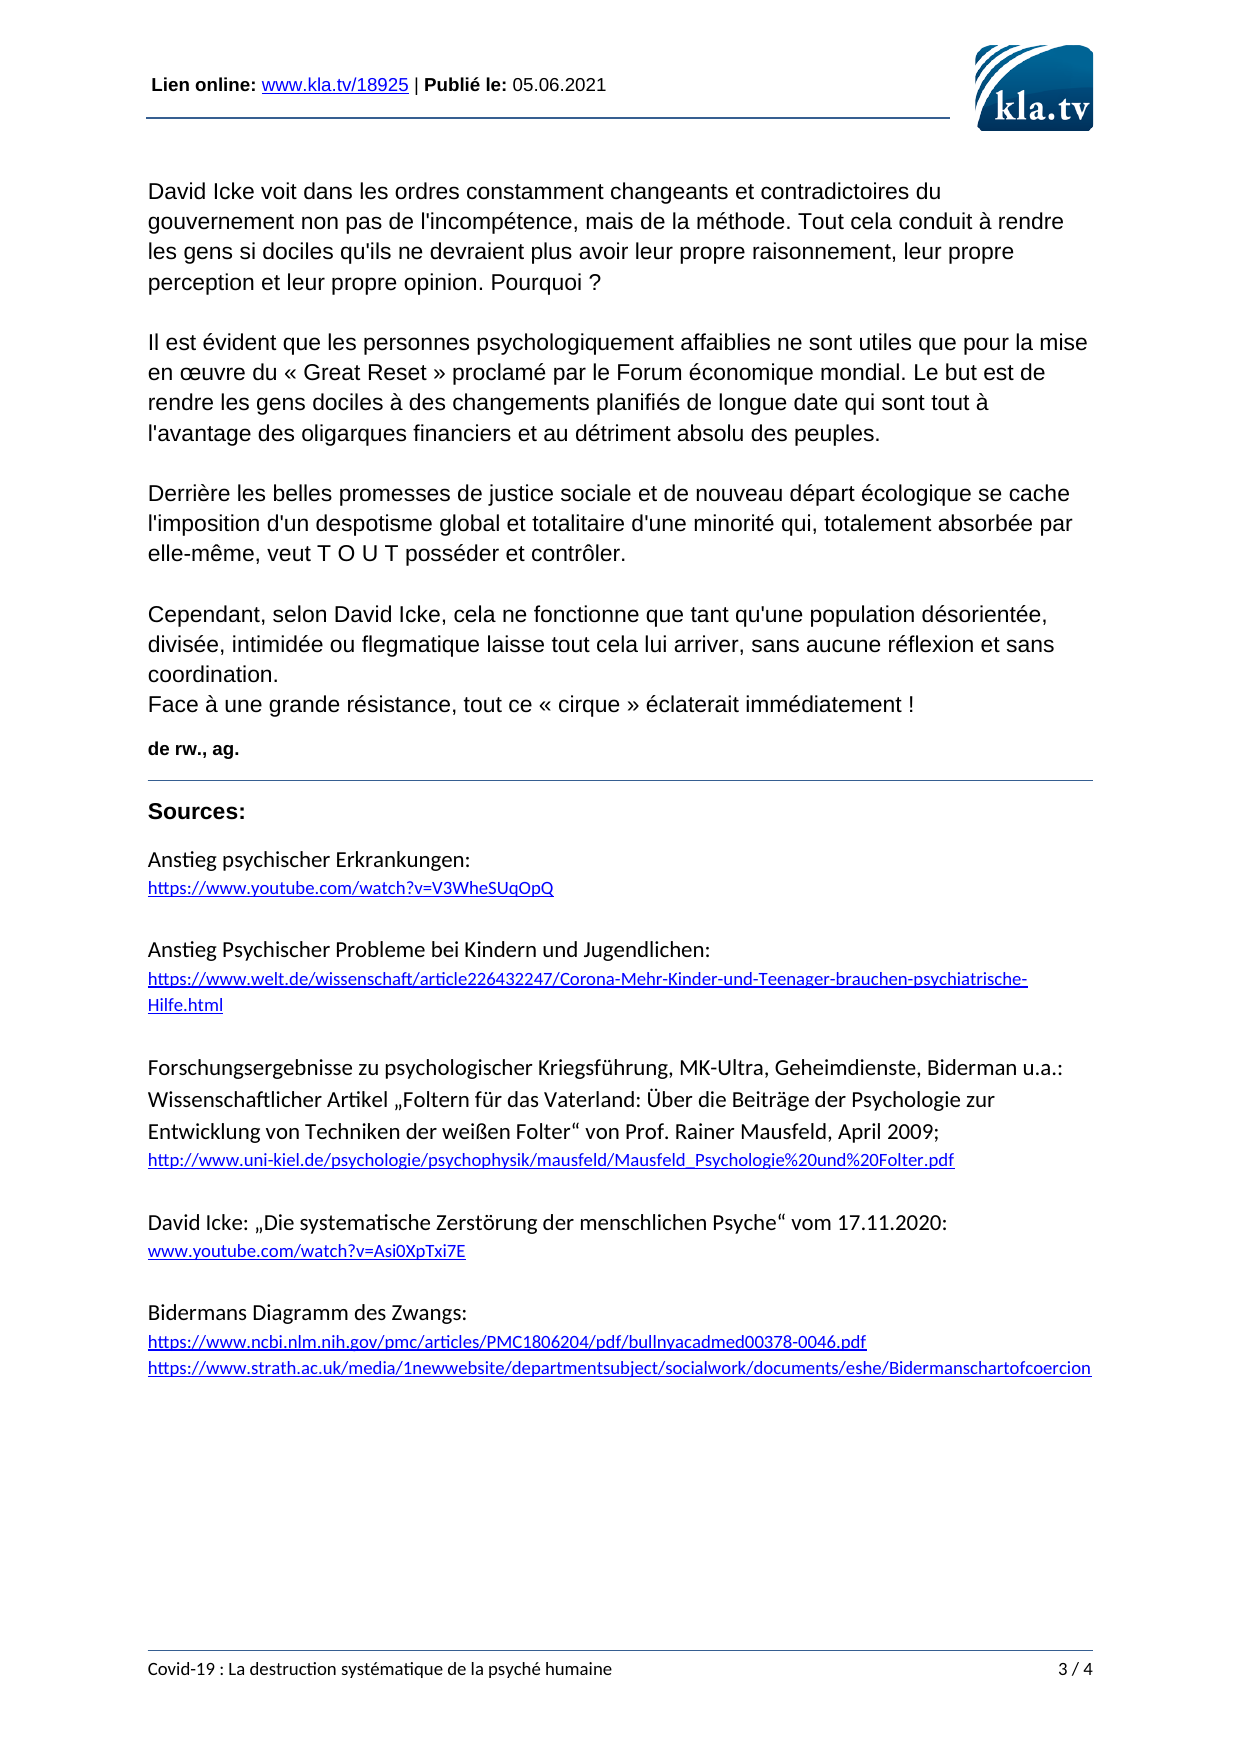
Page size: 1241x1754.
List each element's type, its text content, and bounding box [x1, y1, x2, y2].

text Anstieg psychischer Erkrankungen: https://www.youtube.com/watch?v=V3WheSUqOpQ Anstieg Psychischer Probleme bei Kindern und Jugendlichen: https://www.welt.de/wissenschaft/article226432247/Corona-Mehr-Kinder-und-Teenager-brauchen-psychiatrische-Hilfe.html Forschungsergebnisse zu psychologischer Kriegsführung, MK-Ultra, Geheimdienste, Biderman u.a.: Wissenschaftlicher Artikel „Foltern für das Vaterland: Über die Beiträge der Psychologie zur Entwicklung von Techniken der weißen Folter“ von Prof. Rainer Mausfeld, April 2009; http://www.uni-kiel.de/psychologie/psychophysik/mausfeld/Mausfeld_Psychologie%20und%20Folter.pdf David Icke: „Die systematische Zerstörung der menschlichen Psyche“ vom 17.11.2020: www.youtube.com/watch?v=Asi0XpTxi7E Bidermans Diagramm des Zwangs: https://www.ncbi.nlm.nih.gov/pmc/articles/PMC1806204/pdf/bullnyacadmed00378-0046.pdf https://www.strath.ac.uk/media/1newwebsite/departmentsubject/socialwork/documents/eshe/Bidermanschartofcoercion [148, 845, 1093, 1379]
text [148, 148, 1093, 718]
text de rw., ag. [148, 738, 1093, 760]
text Sources: [148, 781, 1093, 824]
